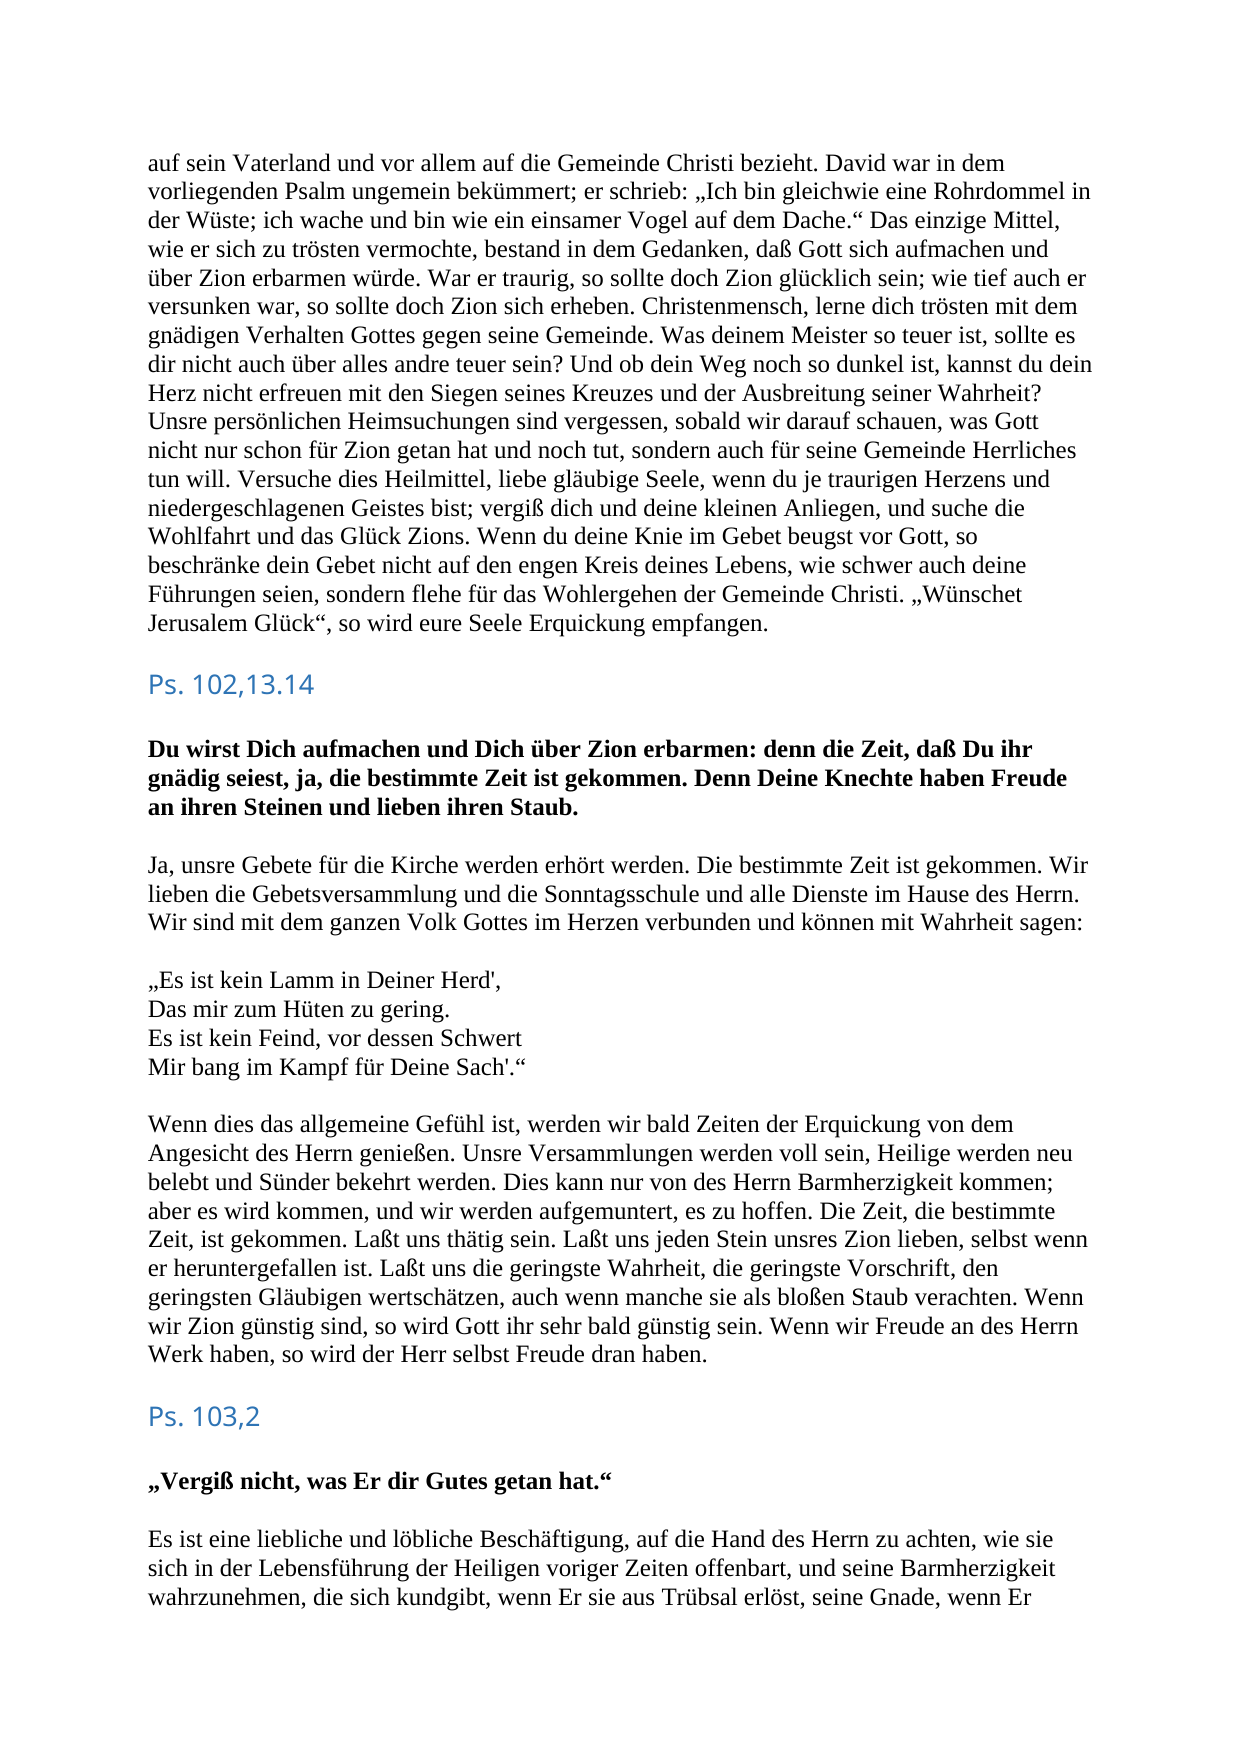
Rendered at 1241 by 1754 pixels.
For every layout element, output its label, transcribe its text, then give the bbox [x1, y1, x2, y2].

text Ja, unsre Gebete für die Kirche werden erhört werden. Die bestimmte Zeit ist gekommen. Wir lieben die Gebetsversammlung und die Sonntagsschule und alle Dienste im Hause des Herrn. Wir sind mit dem ganzen Volk Gottes im Herzen verbunden und können mit Wahrheit sagen: [148, 1022, 1093, 1109]
text Wenn ein selbstsüchtiger Mensch ins Unglück kommt, so ist er außerordentlich schwer zu trösten, weil die Quelle seines Trostes ganz nur an ihm liegt; und wenn er dann traurig ist, so sind alle seine Trostquellen versiegt. Aber ein weitherziger Mensch voll christlicher Bruderliebe hat außer den Trostquellen, die in seinem Innern fließen, noch andre, die ihn Erquickung bringen. Vor allem kann er zu seinem Gott gehen und bei Ihm überschwengliche Hilfe finden; und dann findet er auch Trostgründe in allem, was sich auf Gottes weite Welt, auf sein Vaterland und vor allem auf die Gemeinde Christi bezieht. David war in dem vorliegenden Psalm ungemein bekümmert; er schrieb: „Ich bin gleichwie eine Rohrdommel in der Wüste; ich wache und bin wie ein einsamer Vogel auf dem Dache.“ Das einzige Mittel, wie er sich zu trösten vermochte, bestand in dem Gedanken, daß Gott sich aufmachen und über Zion erbarmen würde. War er traurig, so sollte doch Zion glücklich sein; wie tief auch er versunken war, so sollte doch Zion sich erheben. Christenmensch, lerne dich trösten mit dem gnädigen Verhalten Gottes gegen seine Gemeinde. Was deinem Meister so teuer ist, sollte es dir nicht auch über alles andre teuer sein? Und ob dein Weg noch so dunkel ist, kannst du dein Herz nicht erfreuen mit den Siegen seines Kreuzes und der Ausbreitung seiner Wahrheit? Unsre persönlichen Heimsuchungen sind vergessen, sobald wir darauf schauen, was Gott nicht nur schon für Zion getan hat und noch tut, sondern auch für seine Gemeinde Herrliches tun will. Versuche dies Heilmittel, liebe gläubige Seele, wenn du je traurigen Herzens und niedergeschlagenen Geistes bist; vergiß dich und deine kleinen Anliegen, und suche die Wohlfahrt und das Glück Zions. Wenn du deine Knie im Gebet beugst vor Gott, so beschränke dein Gebet nicht auf den engen Kreis deines Lebens, wie schwer auch deine Führungen seien, sondern flehe für das Wohlergehen der Gemeinde Christi. „Wünschet Jerusalem Glück“, so wird eure Seele Erquickung empfangen. [148, 148, 1093, 809]
text Du wirst Dich aufmachen und Dich über Zion erbarmen: denn die Zeit, daß Du ihr gnädig seiest, ja, die bestimmte Zeit ist gekommen. Denn Deine Knechte haben Freude an ihren Steinen und lieben ihren Staub. [148, 907, 1093, 993]
text „Es ist kein Lamm in Deiner Herd', Das mir zum Hüten zu gering. Es ist kein Feind, vor dessen Schwert Mir bang im Kampf für Deine Sach'.“ [148, 1138, 1093, 1253]
subtitle Ps. 102,13.14 [148, 838, 1093, 875]
text Wenn dies das allgemeine Gefühl ist, werden wir bald Zeiten der Erquickung von dem Angesicht des Herrn genießen. Unsre Versammlungen werden voll sein, Heilige werden neu belebt und Sünder bekehrt werden. Dies kann nur von des Herrn Barmherzigkeit kommen; aber es wird kommen, und wir werden aufgemuntert, es zu hoffen. Die Zeit, die bestimmte Zeit, ist gekommen. Laßt uns thätig sein. Laßt uns jeden Stein unsres Zion lieben, selbst wenn er heruntergefallen ist. Laßt uns die geringste Wahrheit, die geringste Vorschrift, den geringsten Gläubigen wertschätzen, auch wenn manche sie als bloßen Staub verachten. Wenn wir Zion günstig sind, so wird Gott ihr sehr bald günstig sein. Wenn wir Freude an des Herrn Werk haben, so wird der Herr selbst Freude dran haben. [148, 1282, 1093, 1541]
